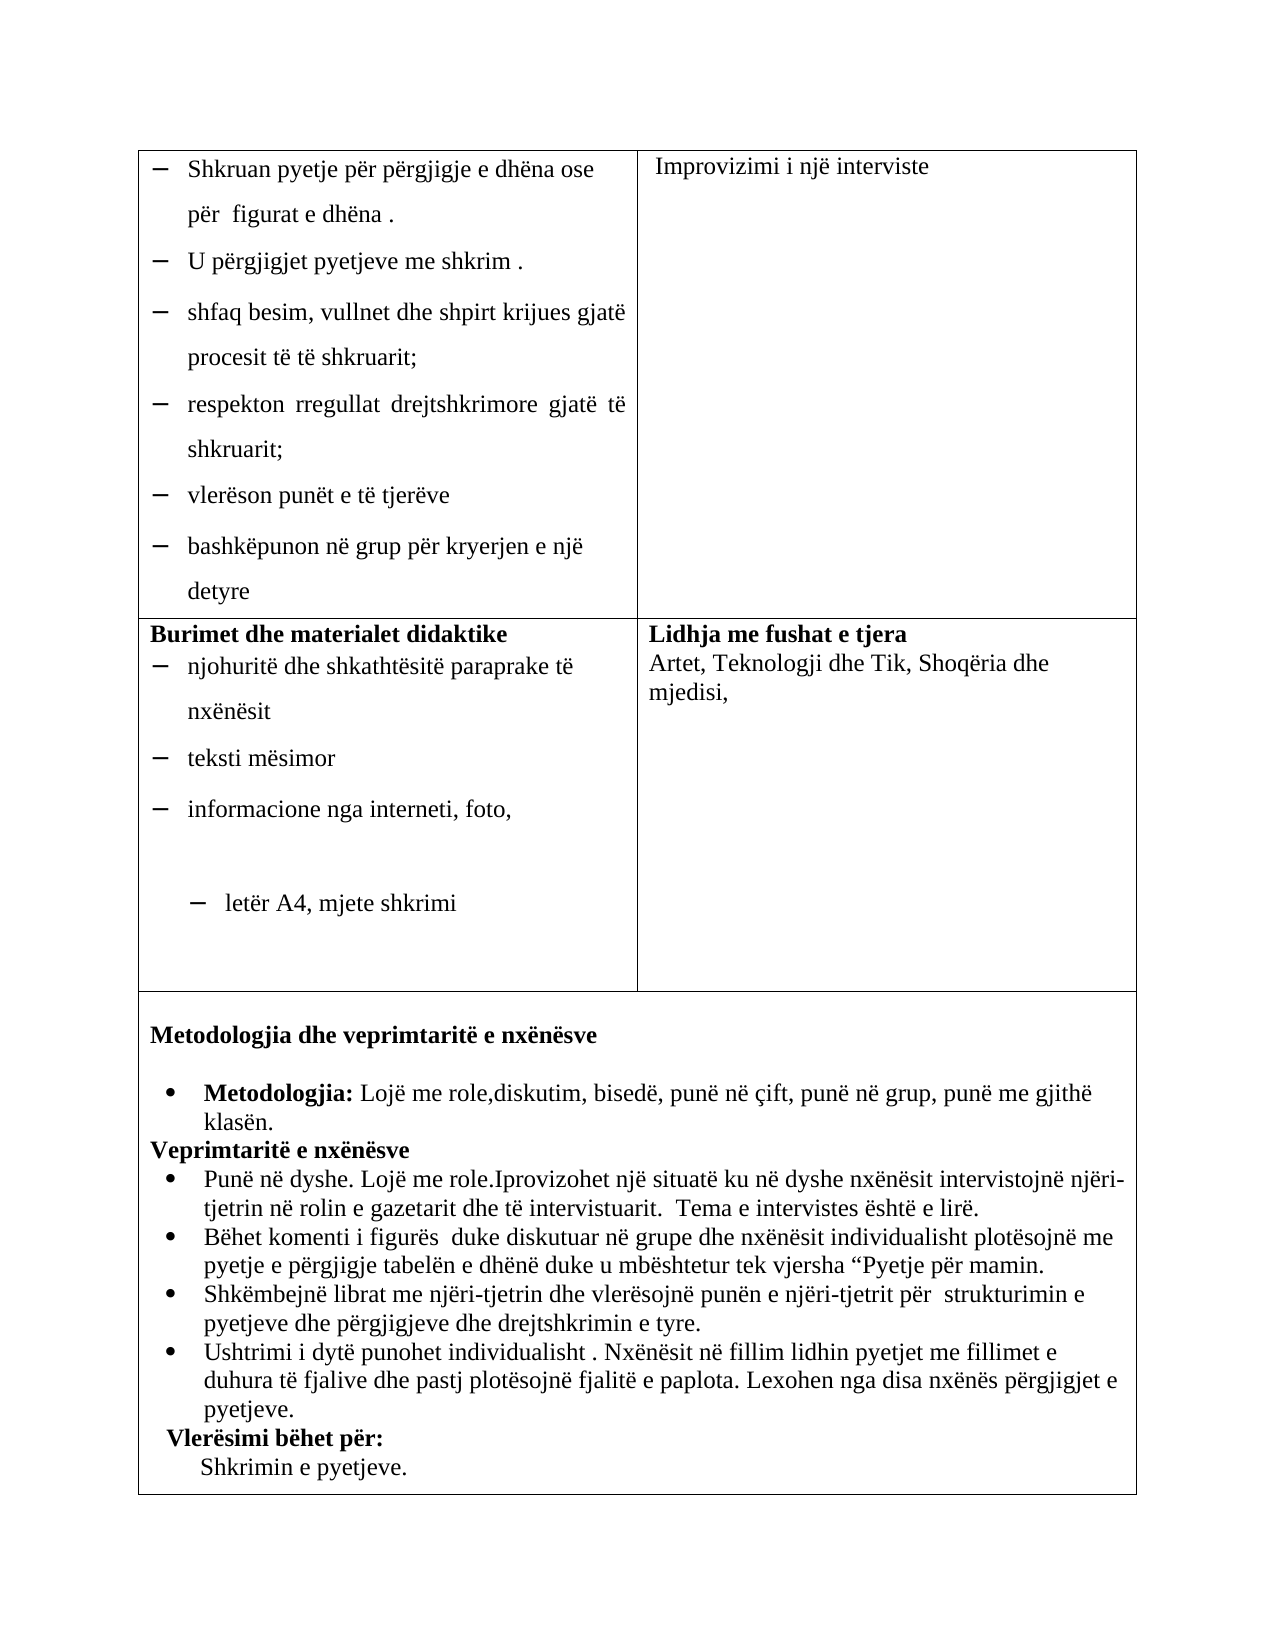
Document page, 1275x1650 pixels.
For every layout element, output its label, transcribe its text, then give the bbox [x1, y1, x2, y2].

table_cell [139, 151, 637, 618]
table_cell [139, 992, 1136, 1493]
table_cell Burimet dhe materialet didaktike njohuritë dhe shkathtësitë paraprake të nxënësit teksti mësimor informacione nga interneti, foto, letër A4, mjete shkrimi [139, 619, 637, 991]
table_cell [638, 151, 1136, 618]
table_cell Lidhja me fushat e tjera Artet, Teknologji dhe Tik, Shoqëria dhe mjedisi, [638, 619, 1136, 991]
